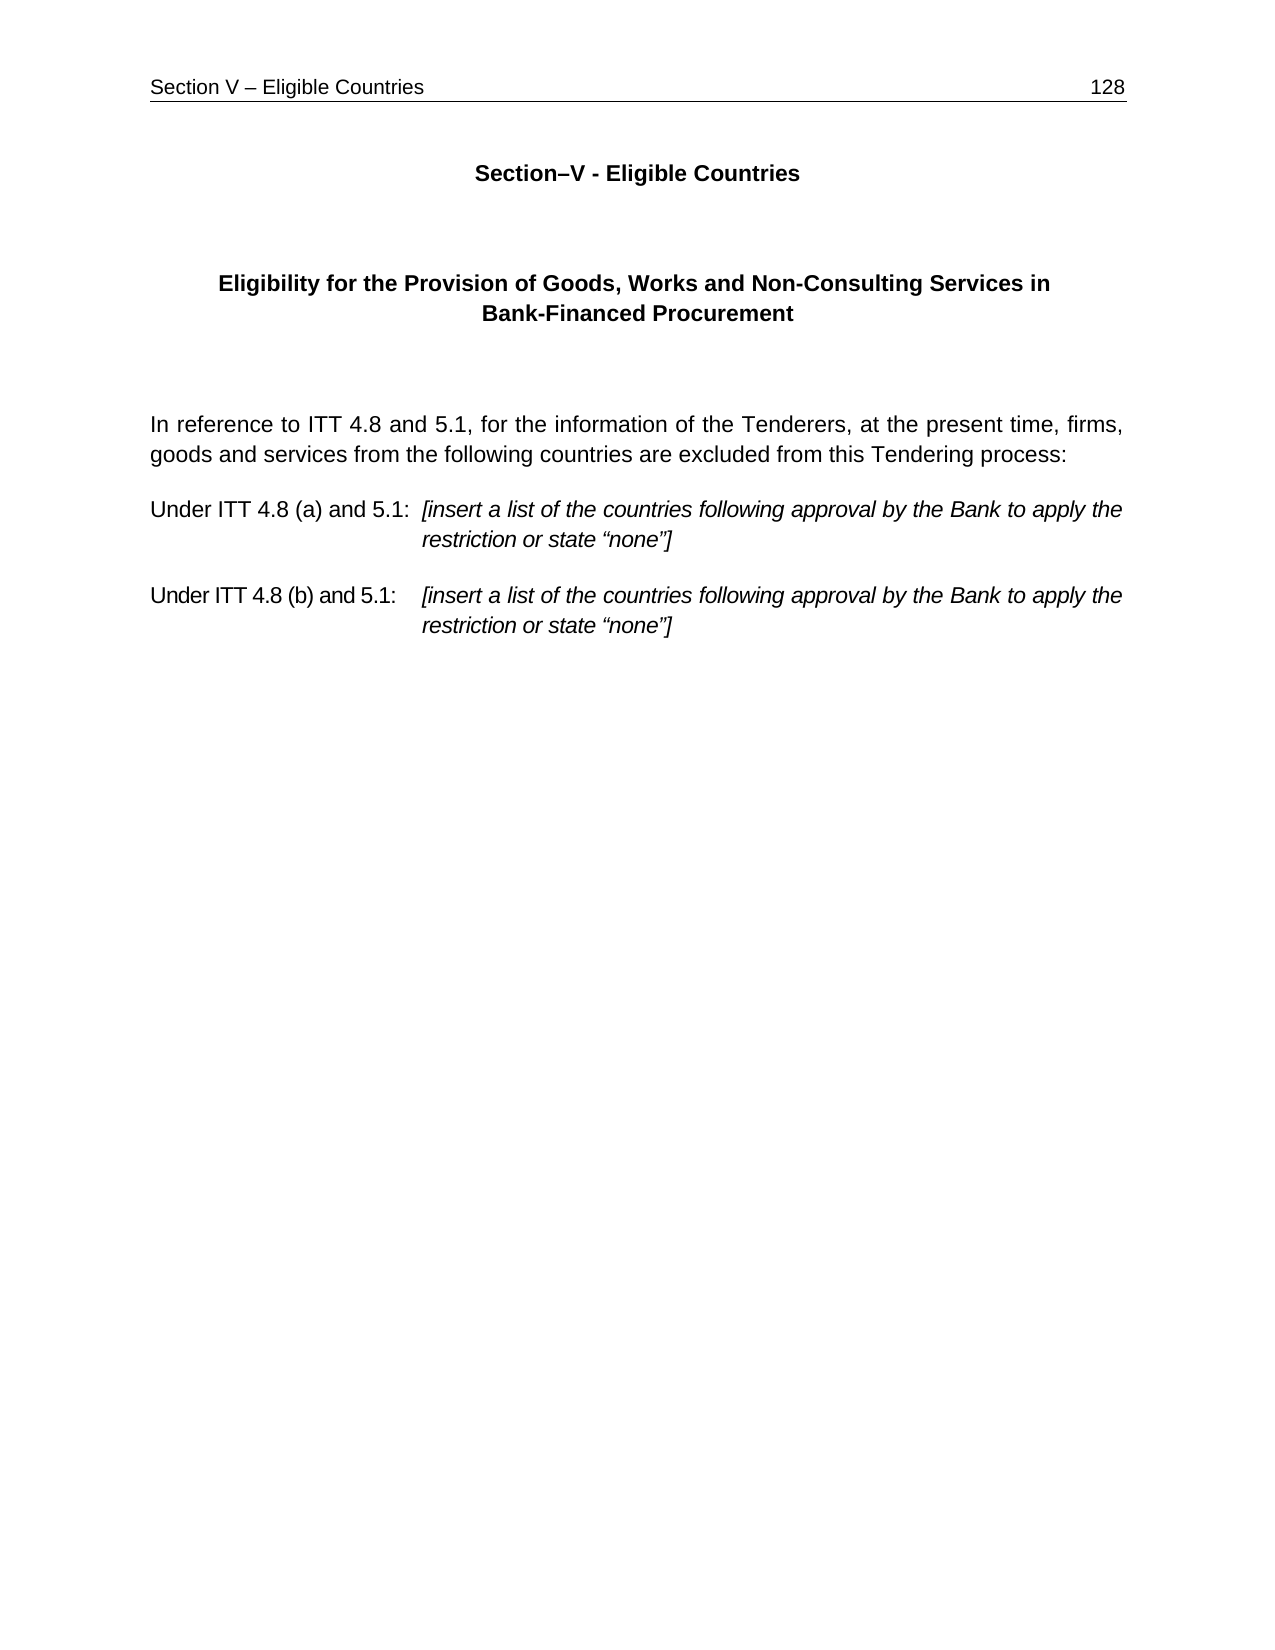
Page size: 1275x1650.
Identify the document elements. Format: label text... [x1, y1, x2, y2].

text Eligibility for the Provision of Goods, Works and Non-Consulting Services in Bank-Financed Procurement [150, 270, 1125, 327]
text Under ITT 4.8 (b) and 5.1: [insert a list of the countries following approval by the Bank to apply the restriction or state “none”] [150, 582, 1125, 638]
text Under ITT 4.8 (a) and 5.1: [insert a list of the countries following approval by the Bank to apply the restriction or state “none”] [150, 496, 1125, 553]
text In reference to ITT 4.8 and 5.1, for the information of the Tenderers, at the present time, firms, goods and services from the following countries are excluded from this Tendering process: [150, 411, 1125, 467]
subtitle Section–V - Eligible Countries [150, 160, 1125, 186]
